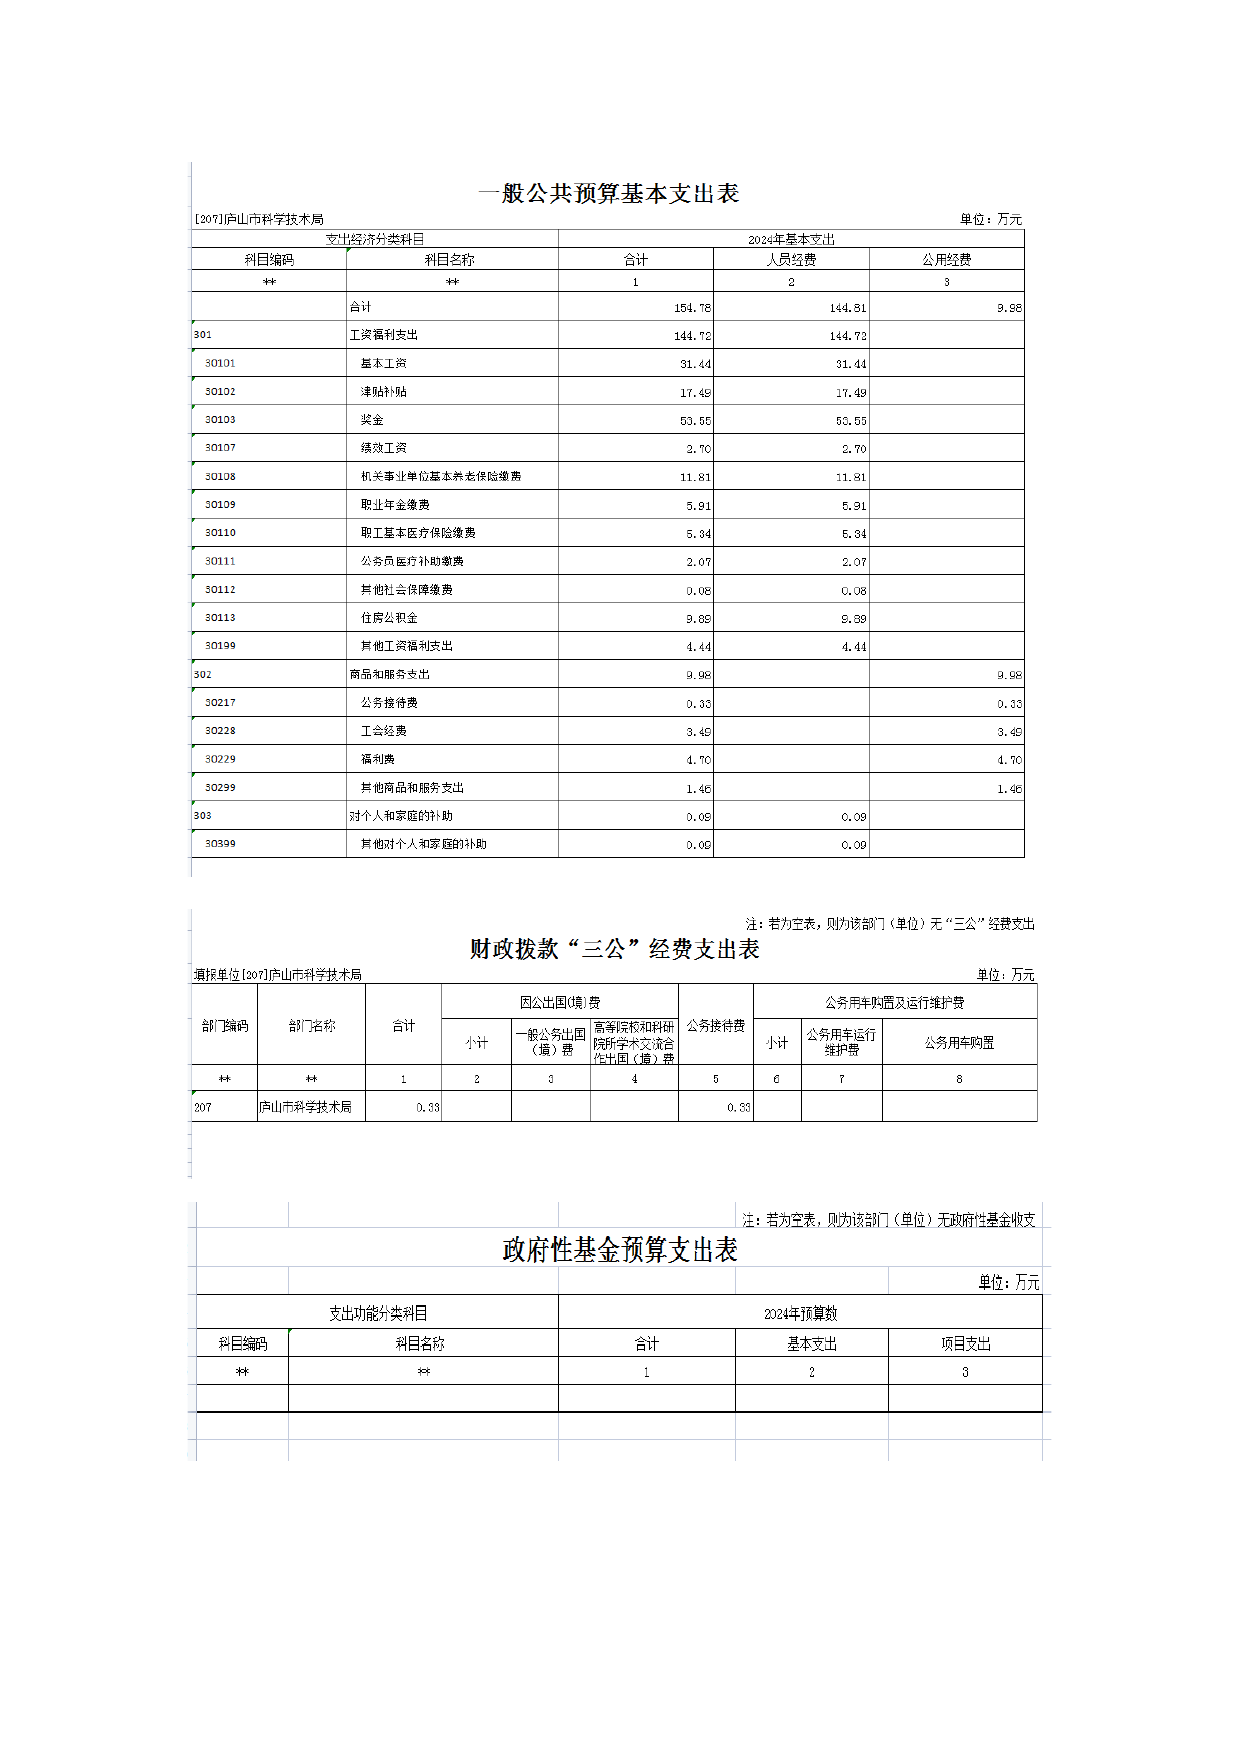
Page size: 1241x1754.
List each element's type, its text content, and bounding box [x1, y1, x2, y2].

picture [187, 1202, 1052, 1461]
picture [187, 162, 1052, 877]
picture [187, 909, 1052, 1179]
